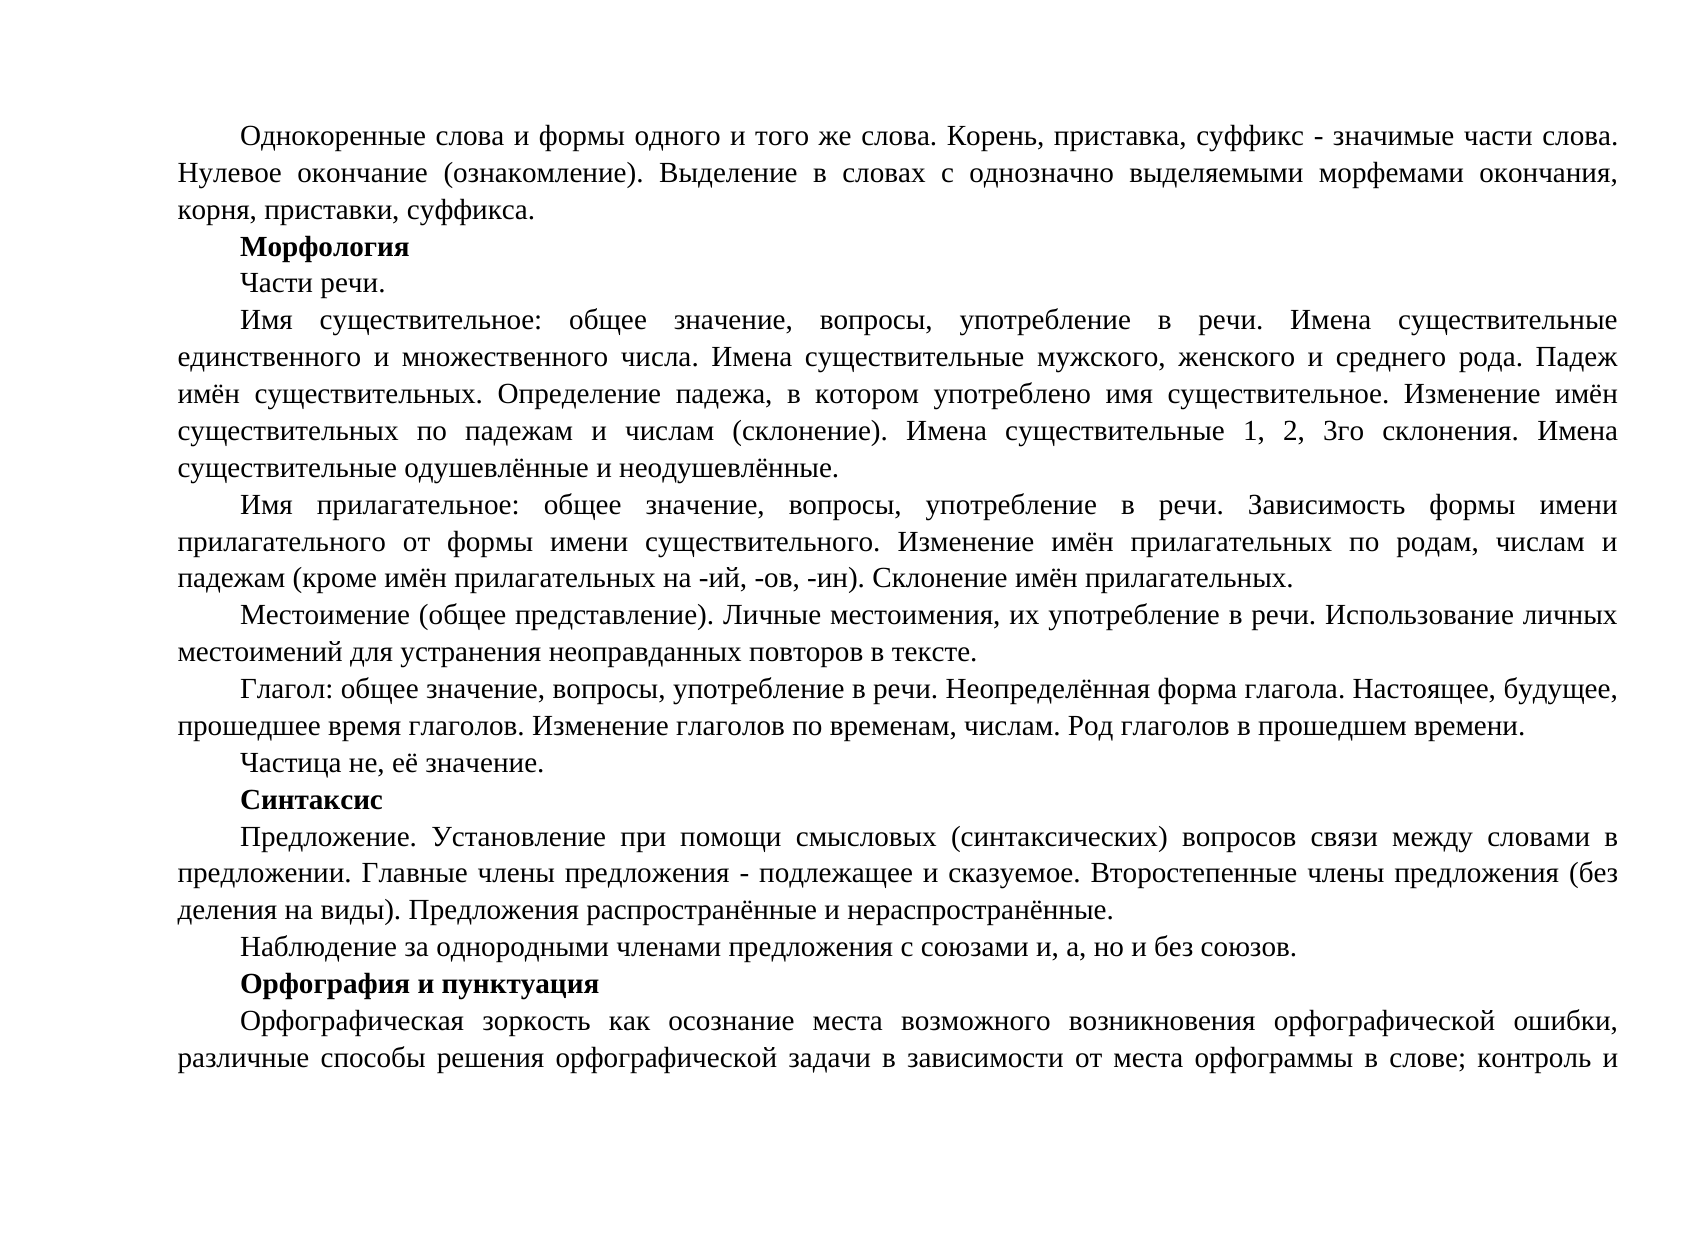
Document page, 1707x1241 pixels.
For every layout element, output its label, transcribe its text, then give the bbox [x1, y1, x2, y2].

text Местоимение (общее представление). Личные местоимения, их употребление в речи. Использование личных местоимений для устранения неоправданных повторов в тексте. [177, 597, 1618, 668]
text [177, 1003, 1618, 1073]
text Синтаксис [177, 782, 1618, 815]
text Морфология [177, 229, 1618, 262]
text Имя прилагательное: общее значение, вопросы, употребление в речи. Зависимость формы имени прилагательного от формы имени существительного. Изменение имён прилагательных по родам, числам и падежам (кроме имён прилагательных на -ий, -ов, -ин). Склонение имён прилагательных. [177, 487, 1618, 594]
text Предложение. Установление при помощи смысловых (синтаксических) вопросов связи между словами в предложении. Главные члены предложения ‑ подлежащее и сказуемое. Второстепенные члены предложения (без деления на виды). Предложения распространённые и нераспространённые. [177, 819, 1618, 926]
text Глагол: общее значение, вопросы, употребление в речи. Неопределённая форма глагола. Настоящее, будущее, прошедшее время глаголов. Изменение глаголов по временам, числам. Род глаголов в прошедшем времени. [177, 671, 1618, 742]
text Частица не, её значение. [177, 745, 1618, 778]
text Наблюдение за однородными членами предложения с союзами и, а, но и без союзов. [177, 929, 1618, 963]
text Однокоренные слова и формы одного и того же слова. Корень, приставка, суффикс ‑ значимые части слова. Нулевое окончание (ознакомление). Выделение в словах с однозначно выделяемыми морфемами окончания, корня, приставки, суффикса. [177, 118, 1618, 225]
text Имя существительное: общее значение, вопросы, употребление в речи. Имена существительные единственного и множественного числа. Имена существительные мужского, женского и среднего рода. Падеж имён существительных. Определение падежа, в котором употреблено имя существительное. Изменение имён существительных по падежам и числам (склонение). Имена существительные 1, 2, 3­го склонения. Имена существительные одушевлённые и неодушевлённые. [177, 302, 1618, 483]
text Орфография и пунктуация [177, 966, 1618, 1000]
text Части речи. [177, 266, 1618, 299]
